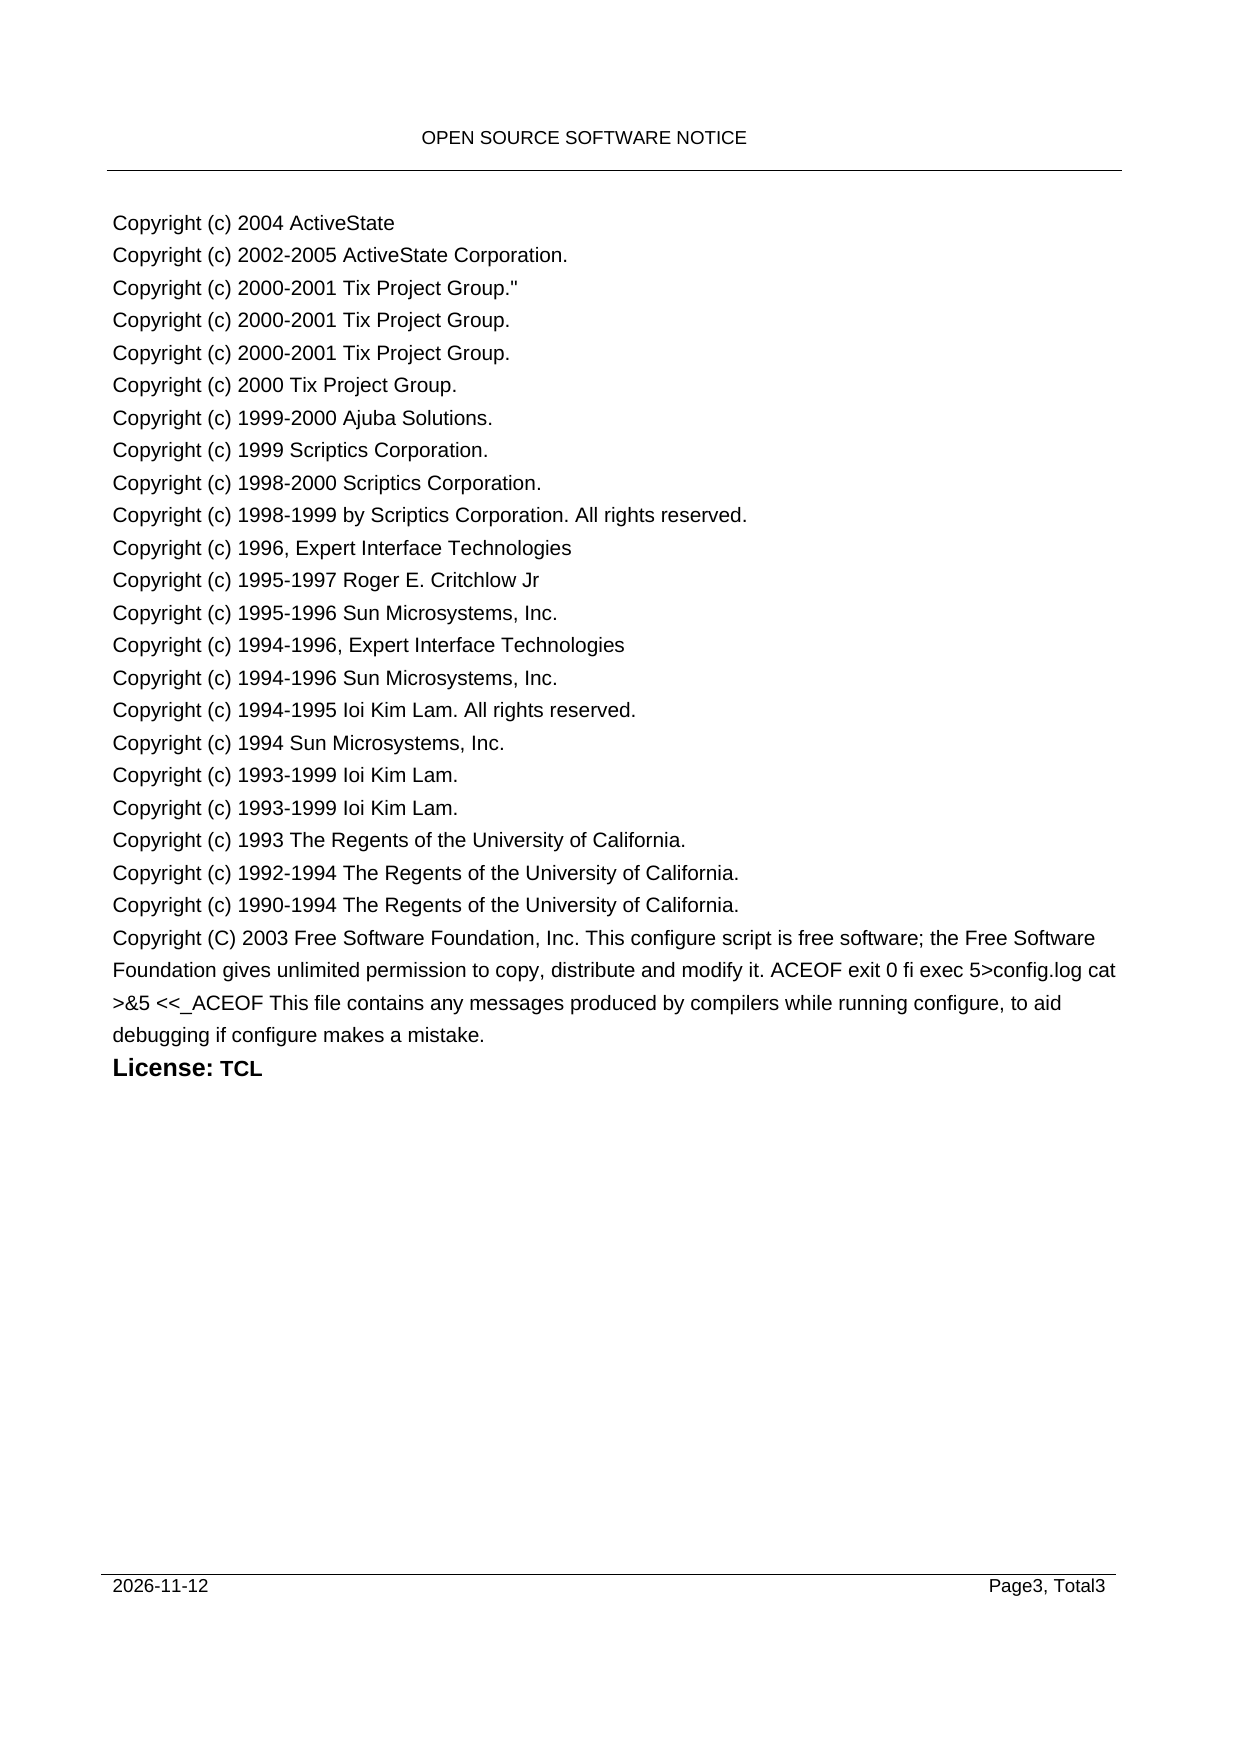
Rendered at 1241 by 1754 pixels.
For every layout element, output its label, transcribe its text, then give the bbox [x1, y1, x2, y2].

text Copyright (c) 2000-2001 Tix Project Group. [112, 304, 1128, 336]
text Copyright (c) 1994-1996 Sun Microsystems, Inc. [112, 661, 1128, 694]
text Copyright (c) 1993-1999 Ioi Kim Lam. [112, 791, 1128, 824]
text Copyright (c) 2000-2001 Tix Project Group." [112, 271, 1128, 304]
text Copyright (c) 1999 Scriptics Corporation. [112, 434, 1128, 466]
text Copyright (c) 1999-2000 Ajuba Solutions. [112, 401, 1128, 434]
text Copyright (c) 1995-1996 Sun Microsystems, Inc. [112, 596, 1128, 629]
text Copyright (c) 1995-1997 Roger E. Critchlow Jr [112, 564, 1128, 596]
text Copyright (c) 1998-2000 Scriptics Corporation. [112, 466, 1128, 499]
text Copyright (c) 2004 ActiveState [112, 206, 1128, 239]
text Copyright (c) 1994-1996, Expert Interface Technologies [112, 629, 1128, 661]
text Copyright (c) 1998-1999 by Scriptics Corporation. All rights reserved. [112, 499, 1128, 531]
text Copyright (c) 2000 Tix Project Group. [112, 369, 1128, 401]
text License: TCL [112, 1051, 1128, 1149]
text Copyright (c) 2002-2005 ActiveState Corporation. [112, 239, 1128, 271]
text Copyright (c) 1994 Sun Microsystems, Inc. [112, 726, 1128, 759]
text Copyright (c) 1993 The Regents of the University of California. [112, 824, 1128, 856]
text Copyright (c) 1992-1994 The Regents of the University of California. [112, 856, 1128, 889]
text Copyright (c) 1990-1994 The Regents of the University of California. [112, 889, 1128, 921]
text Copyright (c) 1993-1999 Ioi Kim Lam. [112, 759, 1128, 791]
text Copyright (c) 2000-2001 Tix Project Group. [112, 336, 1128, 369]
text Copyright (C) 2003 Free Software Foundation, Inc. This configure script is free software; the Free Software Foundation gives unlimited permission to copy, distribute and modify it. ACEOF exit 0 fi exec 5>config.log cat >&5 <<_ACEOF This file contains any messages produced by compilers while running configure, to aid debugging if configure makes a mistake. [112, 921, 1128, 1051]
text Copyright (c) 1996, Expert Interface Technologies [112, 531, 1128, 564]
text Copyright (c) 1994-1995 Ioi Kim Lam. All rights reserved. [112, 694, 1128, 726]
